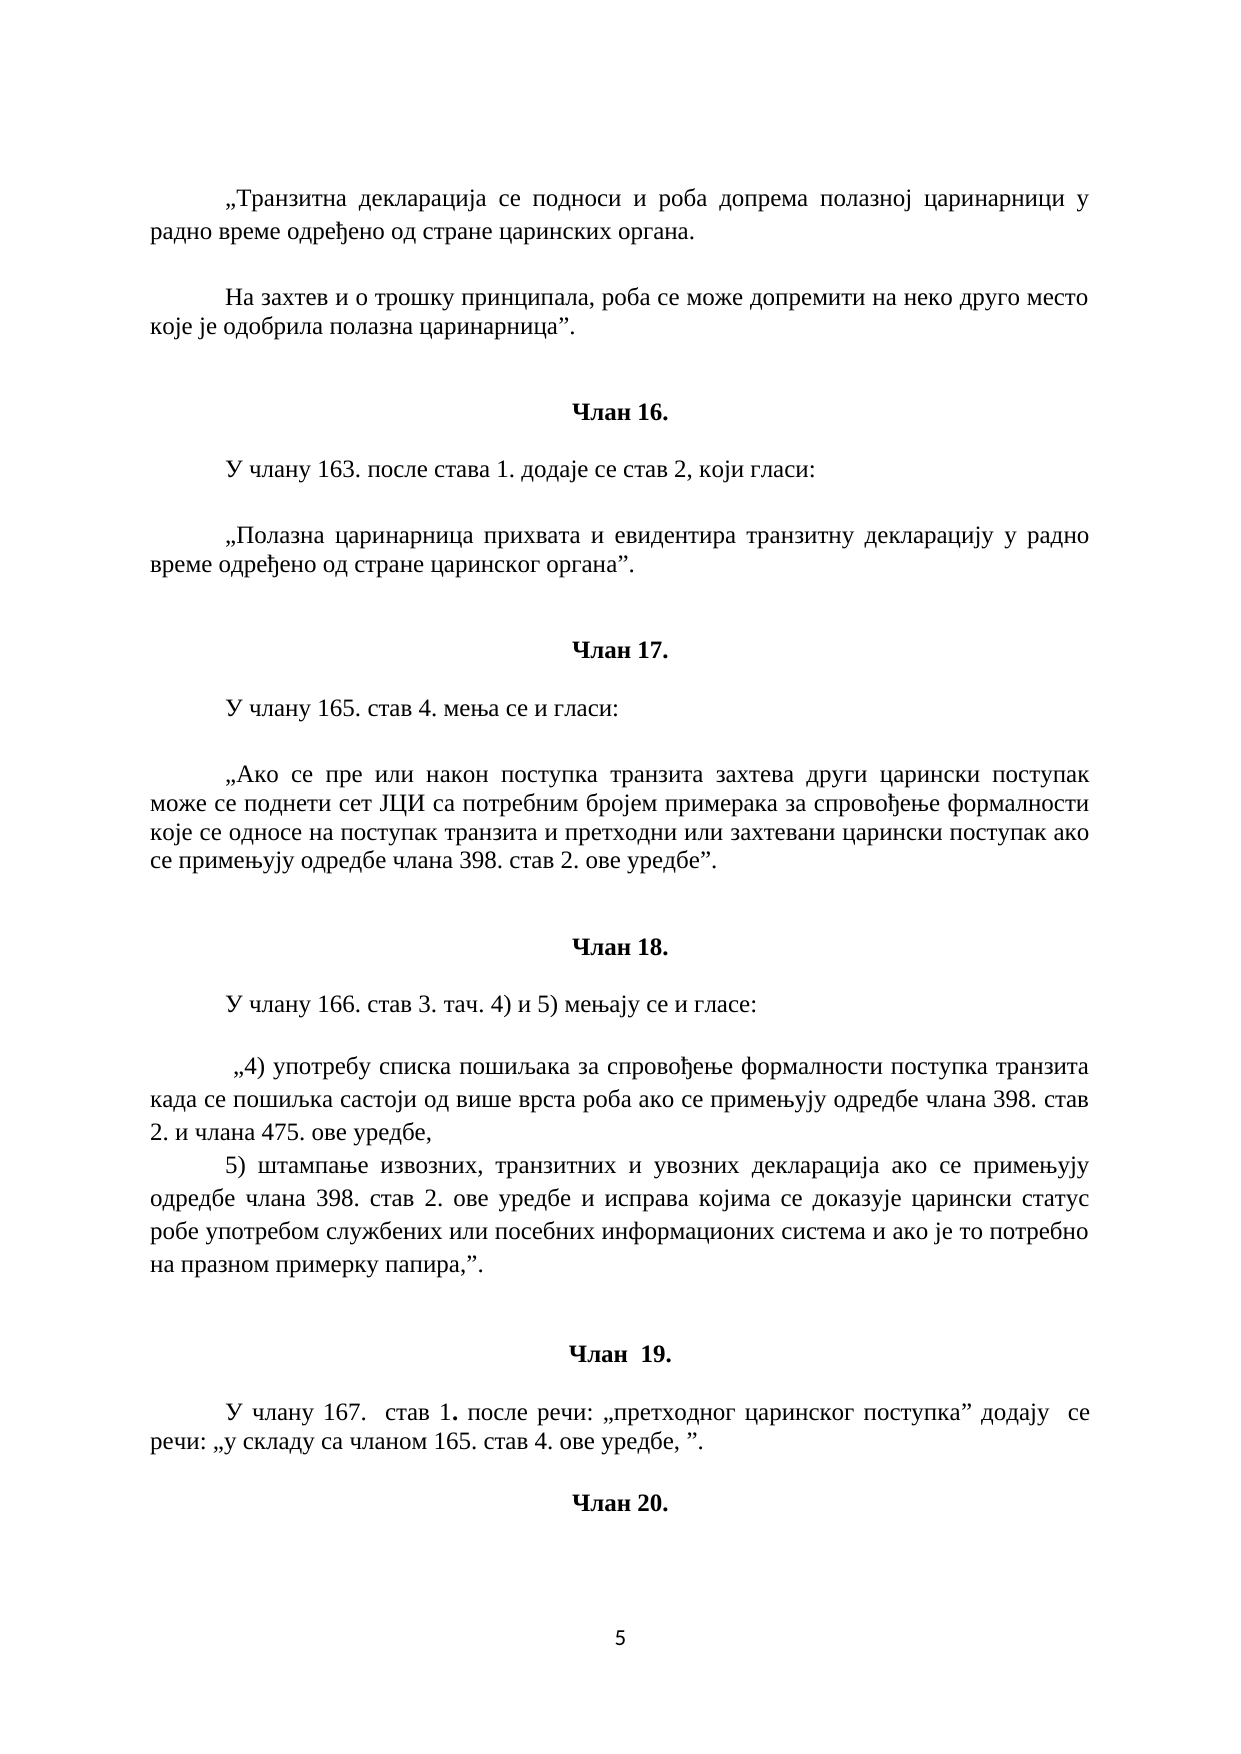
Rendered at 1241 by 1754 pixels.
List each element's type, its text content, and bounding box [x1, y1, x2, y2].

text „Ако се пре или након поступка транзита захтева други царински поступак може се поднети сет ЈЦИ са потребним бројем примерака за спровођење формалности које се односе на поступак транзита и претходни или захтевани царински поступак ако се примењују одредбе члана 398. став 2. ове уредбе”. [150, 759, 1090, 874]
text У члану 165. став 4. мења се и гласи: [150, 693, 1090, 722]
text 5) штампање извозних, транзитних и увозних декларација ако се примењују одредбе члана 398. став 2. ове уредбе и исправа којима се доказује царински статус робе употребом службених или посебних информационих система и ако је то потребно на празном примерку папира,”. [150, 1150, 1090, 1278]
text Члан 20. [150, 1488, 1090, 1516]
text „Полазна царинарница прихвата и евидентира транзитну декларацију у радно време одређено од стране царинског органа”. [150, 521, 1090, 578]
text Члан 16. [150, 397, 1090, 426]
text „4) употребу списка пошиљака за спровођење формалности поступка транзита када се пошиљка састоји од више врста роба ако се примењују одредбе члана 398. став 2. и члана 475. ове уредбе, [150, 1051, 1090, 1146]
text Члан 17. [150, 636, 1090, 664]
text Члан 18. [150, 932, 1090, 960]
text У члану 166. став 3. тач. 4) и 5) мењају се и гласе: [150, 989, 1090, 1018]
text „Транзитна декларација се подноси и роба допрема полазној царинарници у радно време одређено од стране царинских органа. [150, 183, 1090, 245]
text Члан 19. [150, 1339, 1090, 1368]
text У члану 163. после става 1. додаје се став 2, који гласи: [150, 454, 1090, 483]
text У члану 167. став 1. после речи: „претходног царинског поступка” додају се речи: „у складу са чланом 165. став 4. ове уредбе, ”. [150, 1397, 1090, 1454]
text На захтев и о трошку принципала, роба се може допремити на неко друго место које је одобрила полазна царинарница”. [150, 282, 1090, 339]
